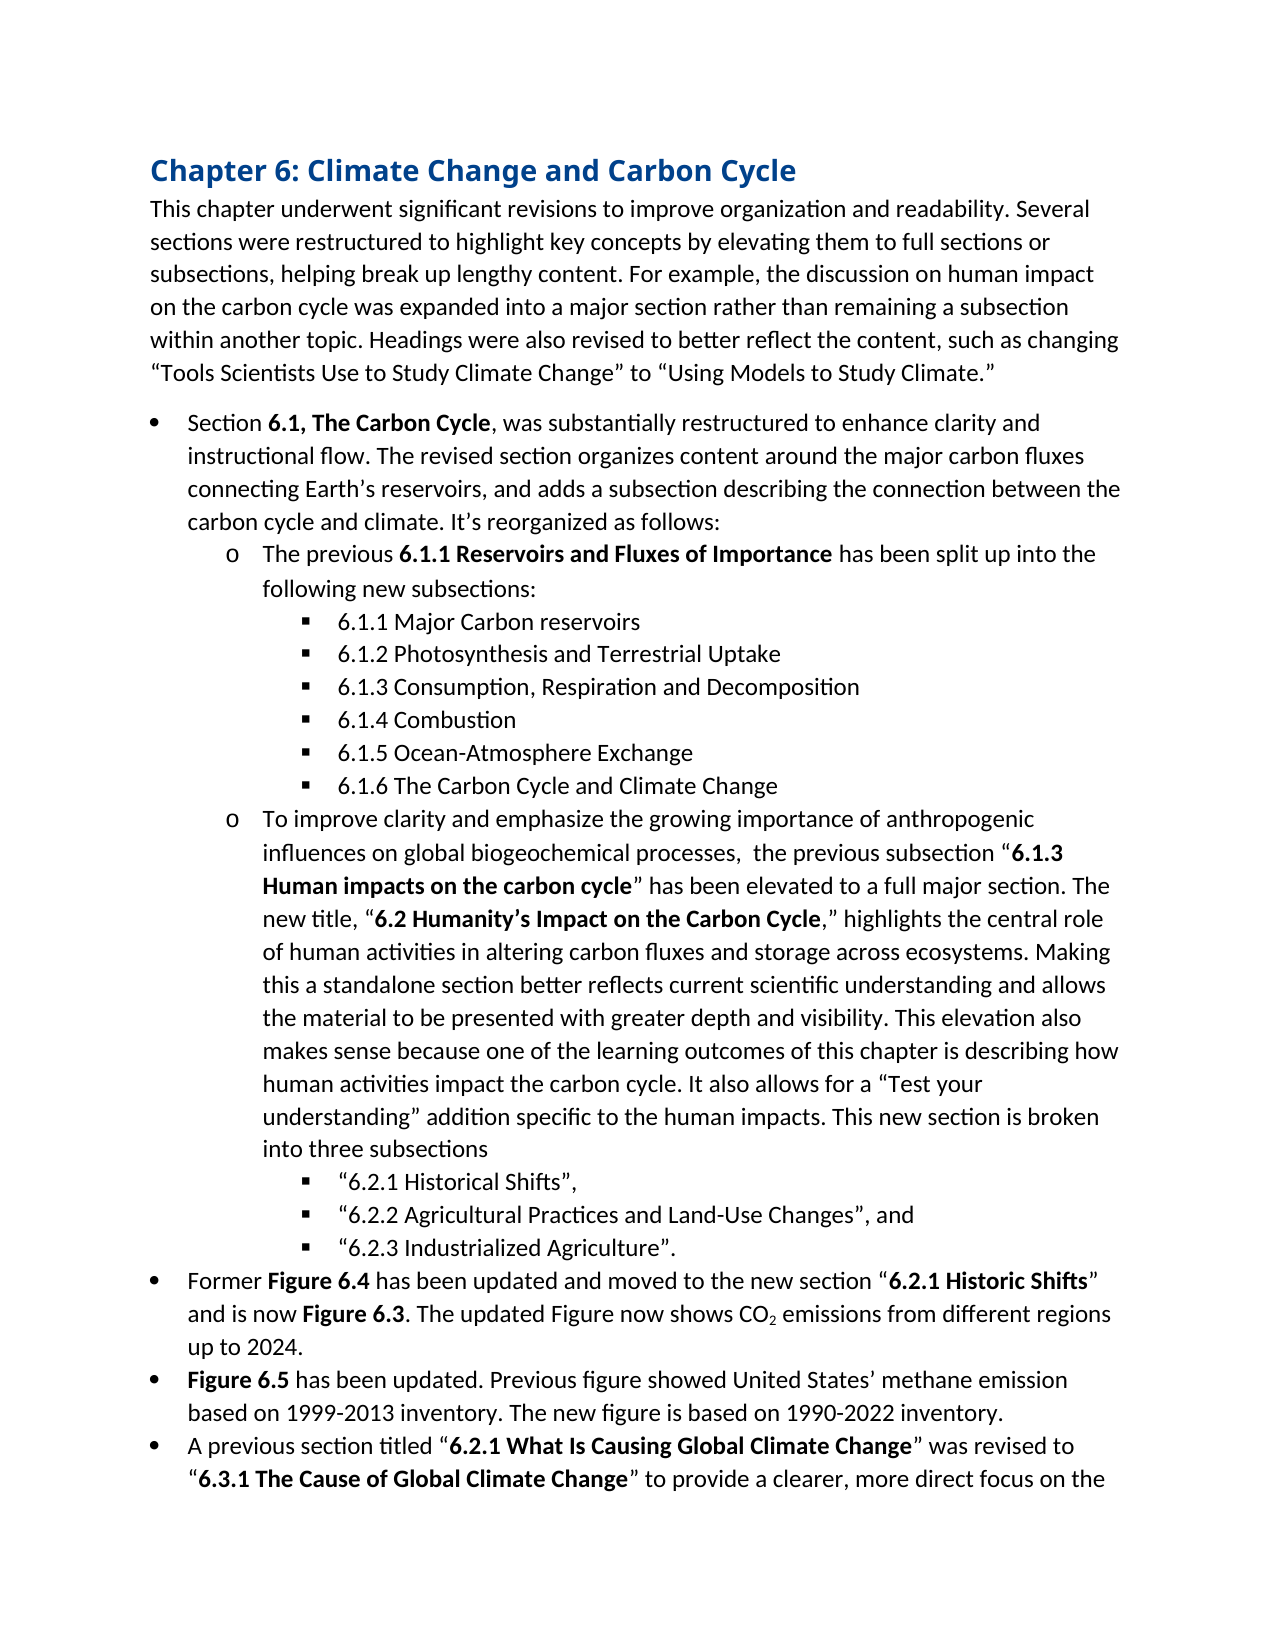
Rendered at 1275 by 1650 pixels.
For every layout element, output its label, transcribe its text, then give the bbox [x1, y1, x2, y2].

list “6.2.1 Historical Shifts”, [300, 1167, 1125, 1197]
list 6.1.3 Consumption, Respiration and Decomposition [300, 672, 1125, 702]
list Section 6.1, The Carbon Cycle, was substantially restructured to enhance clarity and instructional flow. The revised section organizes content around the major carbon fluxes connecting Earth’s reservoirs, and adds a subsection describing the connection between the carbon cycle and climate. It’s reorganized as follows: [150, 407, 1125, 536]
list 6.1.6 The Carbon Cycle and Climate Change [300, 770, 1125, 801]
list The previous 6.1.1 Reservoirs and Fluxes of Importance has been split up into the following new subsections: [225, 539, 1125, 603]
list Former Figure 6.4 has been updated and moved to the new section “6.2.1 Historic Shifts” and is now Figure 6.3. The updated Figure now shows CO2 emissions from different regions up to 2024. [150, 1265, 1125, 1362]
list 6.1.1 Major Carbon reservoirs [300, 606, 1125, 636]
list “6.2.2 Agricultural Practices and Land-Use Changes”, and [300, 1199, 1125, 1230]
list Figure 6.5 has been updated. Previous figure showed United States’ methane emission based on 1999-2013 inventory. The new figure is based on 1990-2022 inventory. [150, 1364, 1125, 1427]
list “6.2.3 Industrialized Agriculture”. [300, 1232, 1125, 1263]
subtitle Chapter 6: Climate Change and Carbon Cycle [150, 150, 1125, 190]
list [150, 1430, 1125, 1493]
list 6.1.5 Ocean-Atmosphere Exchange [300, 737, 1125, 768]
list 6.1.2 Photosynthesis and Terrestrial Uptake [300, 639, 1125, 669]
text This chapter underwent significant revisions to improve organization and readability. Several sections were restructured to highlight key concepts by elevating them to full sections or subsections, helping break up lengthy content. For example, the discussion on human impact on the carbon cycle was expanded into a major section rather than remaining a subsection within another topic. Headings were also revised to better reflect the content, such as changing “Tools Scientists Use to Study Climate Change” to “Using Models to Study Climate.” [150, 193, 1125, 388]
list To improve clarity and emphasize the growing importance of anthropogenic influences on global biogeochemical processes, the previous subsection “6.1.3 Human impacts on the carbon cycle” has been elevated to a full major section. The new title, “6.2 Humanity’s Impact on the Carbon Cycle,” highlights the central role of human activities in altering carbon fluxes and storage across ecosystems. Making this a standalone section better reflects current scientific understanding and allows the material to be presented with greater depth and visibility. This elevation also makes sense because one of the learning outcomes of this chapter is describing how human activities impact the carbon cycle. It also allows for a “Test your understanding” addition specific to the human impacts. This new section is broken into three subsections [225, 803, 1125, 1164]
list 6.1.4 Combustion [300, 704, 1125, 735]
